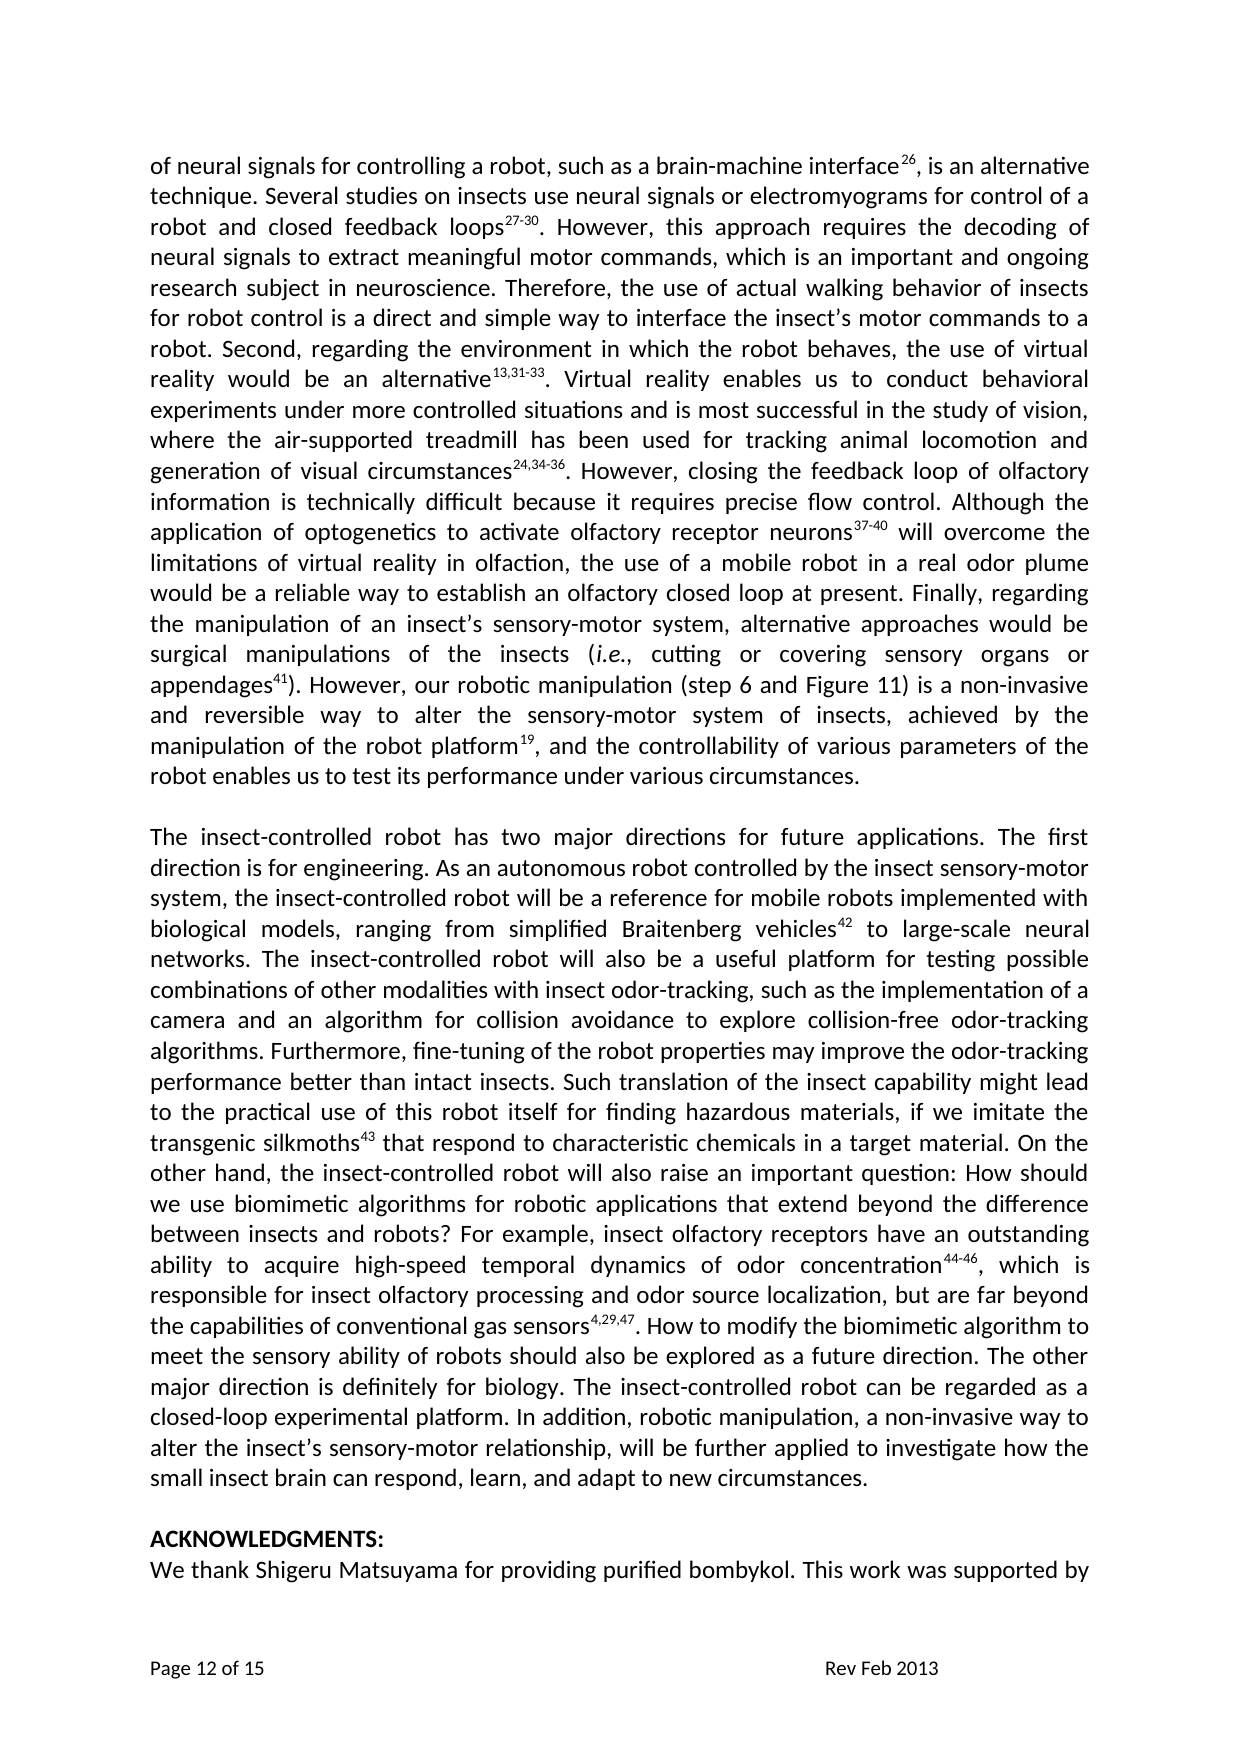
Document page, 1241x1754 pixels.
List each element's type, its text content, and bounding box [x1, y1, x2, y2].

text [150, 150, 1090, 791]
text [150, 1554, 1090, 1584]
text The insect-controlled robot has two major directions for future applications. The first direction is for engineering. As an autonomous robot controlled by the insect sensory-motor system, the insect-controlled robot will be a reference for mobile robots implemented with biological models, ranging from simplified Braitenberg vehicles42 to large-scale neural networks. The insect-controlled robot will also be a useful platform for testing possible combinations of other modalities with insect odor-tracking, such as the implementation of a camera and an algorithm for collision avoidance to explore collision-free odor-tracking algorithms. Furthermore, fine-tuning of the robot properties may improve the odor-tracking performance better than intact insects. Such translation of the insect capability might lead to the practical use of this robot itself for finding hazardous materials, if we imitate the transgenic silkmoths43 that respond to characteristic chemicals in a target material. On the other hand, the insect-controlled robot will also raise an important question: How should we use biomimetic algorithms for robotic applications that extend beyond the difference between insects and robots? For example, insect olfactory receptors have an outstanding ability to acquire high-speed temporal dynamics of odor concentration44-46, which is responsible for insect olfactory processing and odor source localization, but are far beyond the capabilities of conventional gas sensors4,29,47. How to modify the biomimetic algorithm to meet the sensory ability of robots should also be explored as a future direction. The other major direction is definitely for biology. The insect-controlled robot can be regarded as a closed-loop experimental platform. In addition, robotic manipulation, a non-invasive way to alter the insect’s sensory-motor relationship, will be further applied to investigate how the small insect brain can respond, learn, and adapt to new circumstances. [150, 821, 1090, 1493]
text ACKNOWLEDGMENTS: [150, 1523, 1090, 1554]
